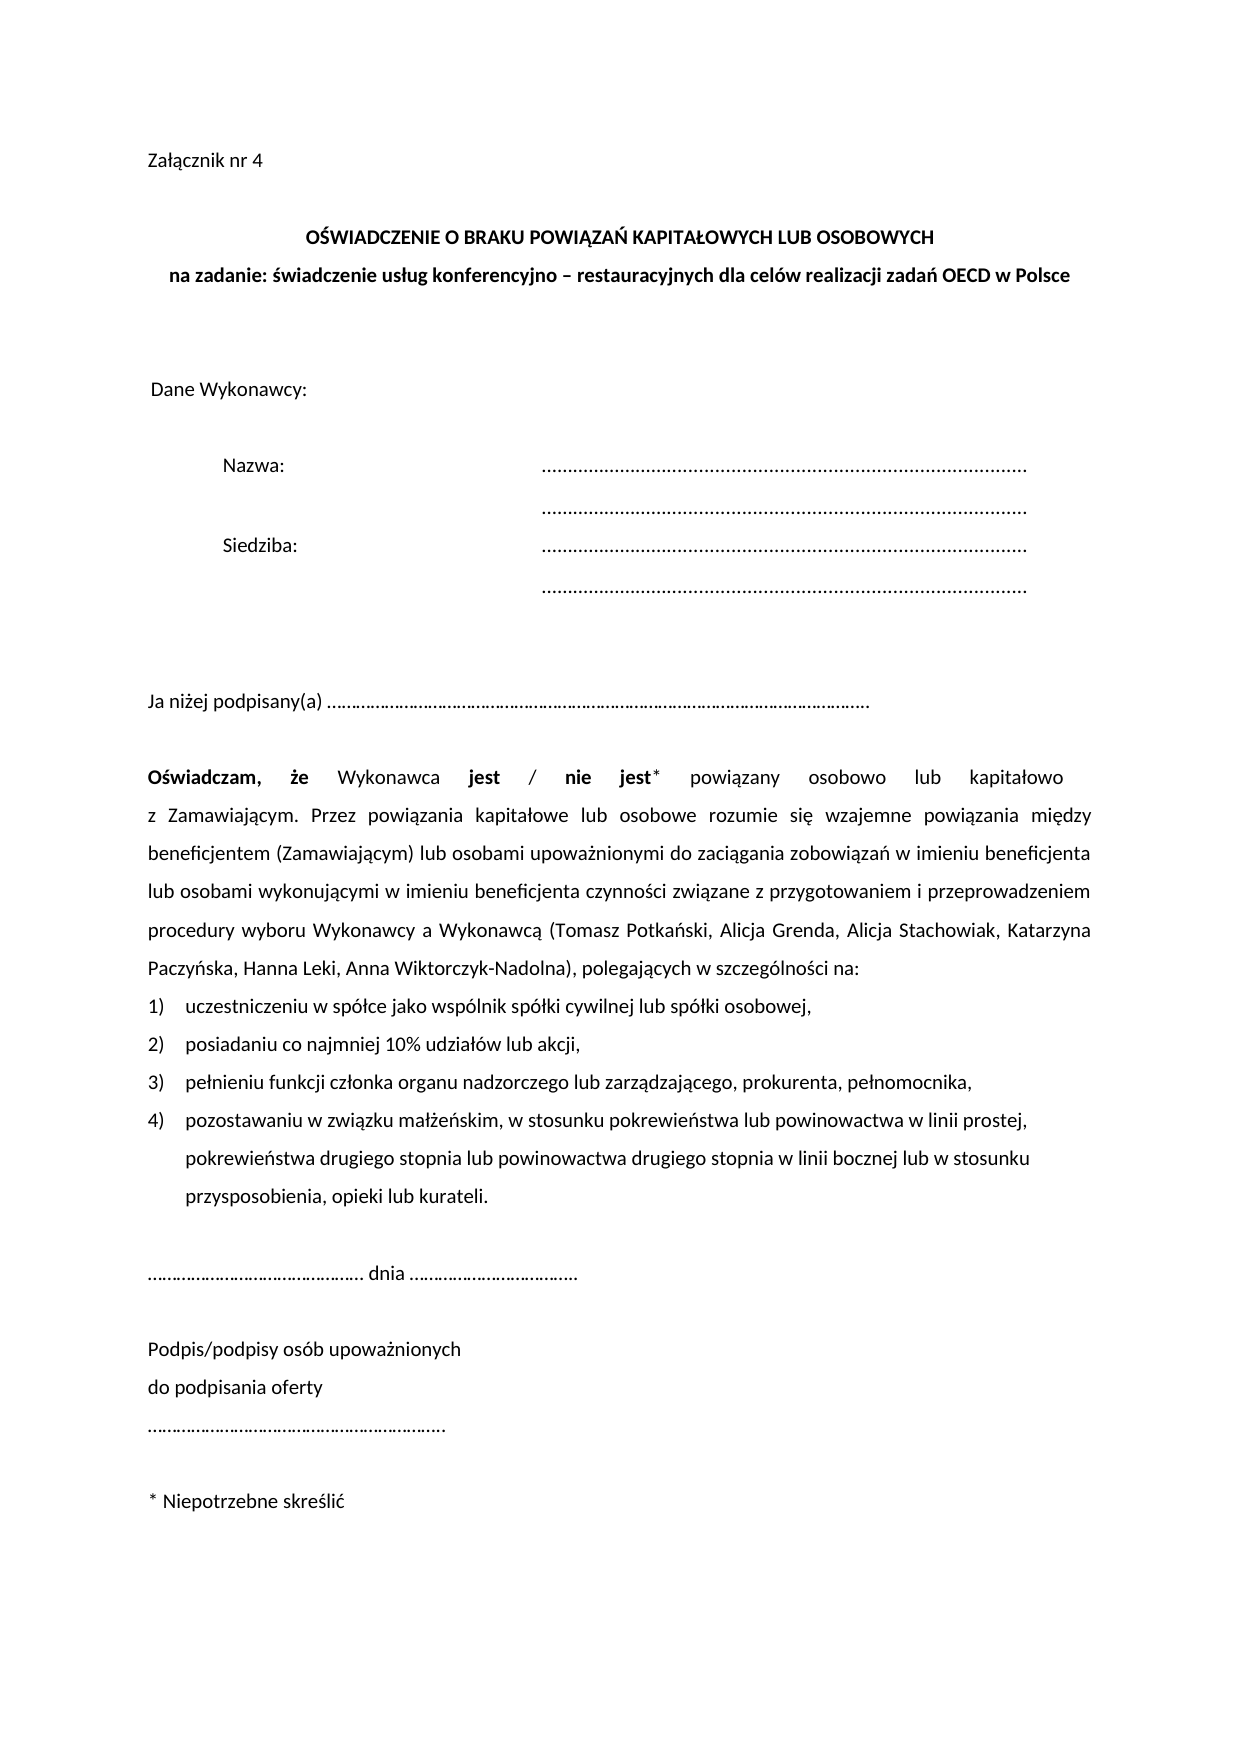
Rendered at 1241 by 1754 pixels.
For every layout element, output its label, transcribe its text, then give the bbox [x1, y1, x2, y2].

text Oświadczam, że Wykonawca jest / nie jest* powiązany osobowo lub kapitałowo z Zamawiającym. Przez powiązania kapitałowe lub osobowe rozumie się wzajemne powiązania między beneficjentem (Zamawiającym) lub osobami upoważnionymi do zaciągania zobowiązań w imieniu beneficjenta lub osobami wykonującymi w imieniu beneficjenta czynności związane z przygotowaniem i przeprowadzeniem procedury wyboru Wykonawcy a Wykonawcą (Tomasz Potkański, Alicja Grenda, Alicja Stachowiak, Katarzyna Paczyńska, Hanna Leki, Anna Wiktorczyk-Nadolna), polegających w szczególności na: [148, 764, 1093, 980]
text do podpisania oferty [148, 1374, 1093, 1400]
list uczestniczeniu w spółce jako wspólnik spółki cywilnej lub spółki osobowej, [148, 993, 1093, 1018]
text na zadanie: świadczenie usług konferencyjno – restauracyjnych dla celów realizacji zadań OECD w Polsce [148, 262, 1093, 287]
text Podpis/podpisy osób upoważnionych [148, 1336, 1093, 1362]
text Ja niżej podpisany(a) ………………………………………………………………………………………………….. [148, 688, 1093, 713]
list posiadaniu co najmniej 10% udziałów lub akcji, [148, 1031, 1093, 1057]
text Nazwa: [223, 453, 1093, 478]
text Załącznik nr 4 [148, 148, 1093, 173]
text ……………………………………… dnia …………………………….. [148, 1260, 1093, 1285]
text * Niepotrzebne skreślić [148, 1489, 1093, 1514]
text Dane Wykonawcy: [151, 376, 1093, 402]
text Siedziba: [223, 532, 1093, 558]
list pozostawaniu w związku małżeńskim, w stosunku pokrewieństwa lub powinowactwa w linii prostej, pokrewieństwa drugiego stopnia lub powinowactwa drugiego stopnia w linii bocznej lub w stosunku przysposobienia, opieki lub kurateli. [148, 1107, 1093, 1209]
text …………………………………………………….. [148, 1412, 1093, 1438]
text OŚWIADCZENIE O BRAKU POWIĄZAŃ KAPITAŁOWYCH LUB OSOBOWYCH [148, 224, 1093, 249]
list pełnieniu funkcji członka organu nadzorczego lub zarządzającego, prokurenta, pełnomocnika, [148, 1069, 1093, 1095]
